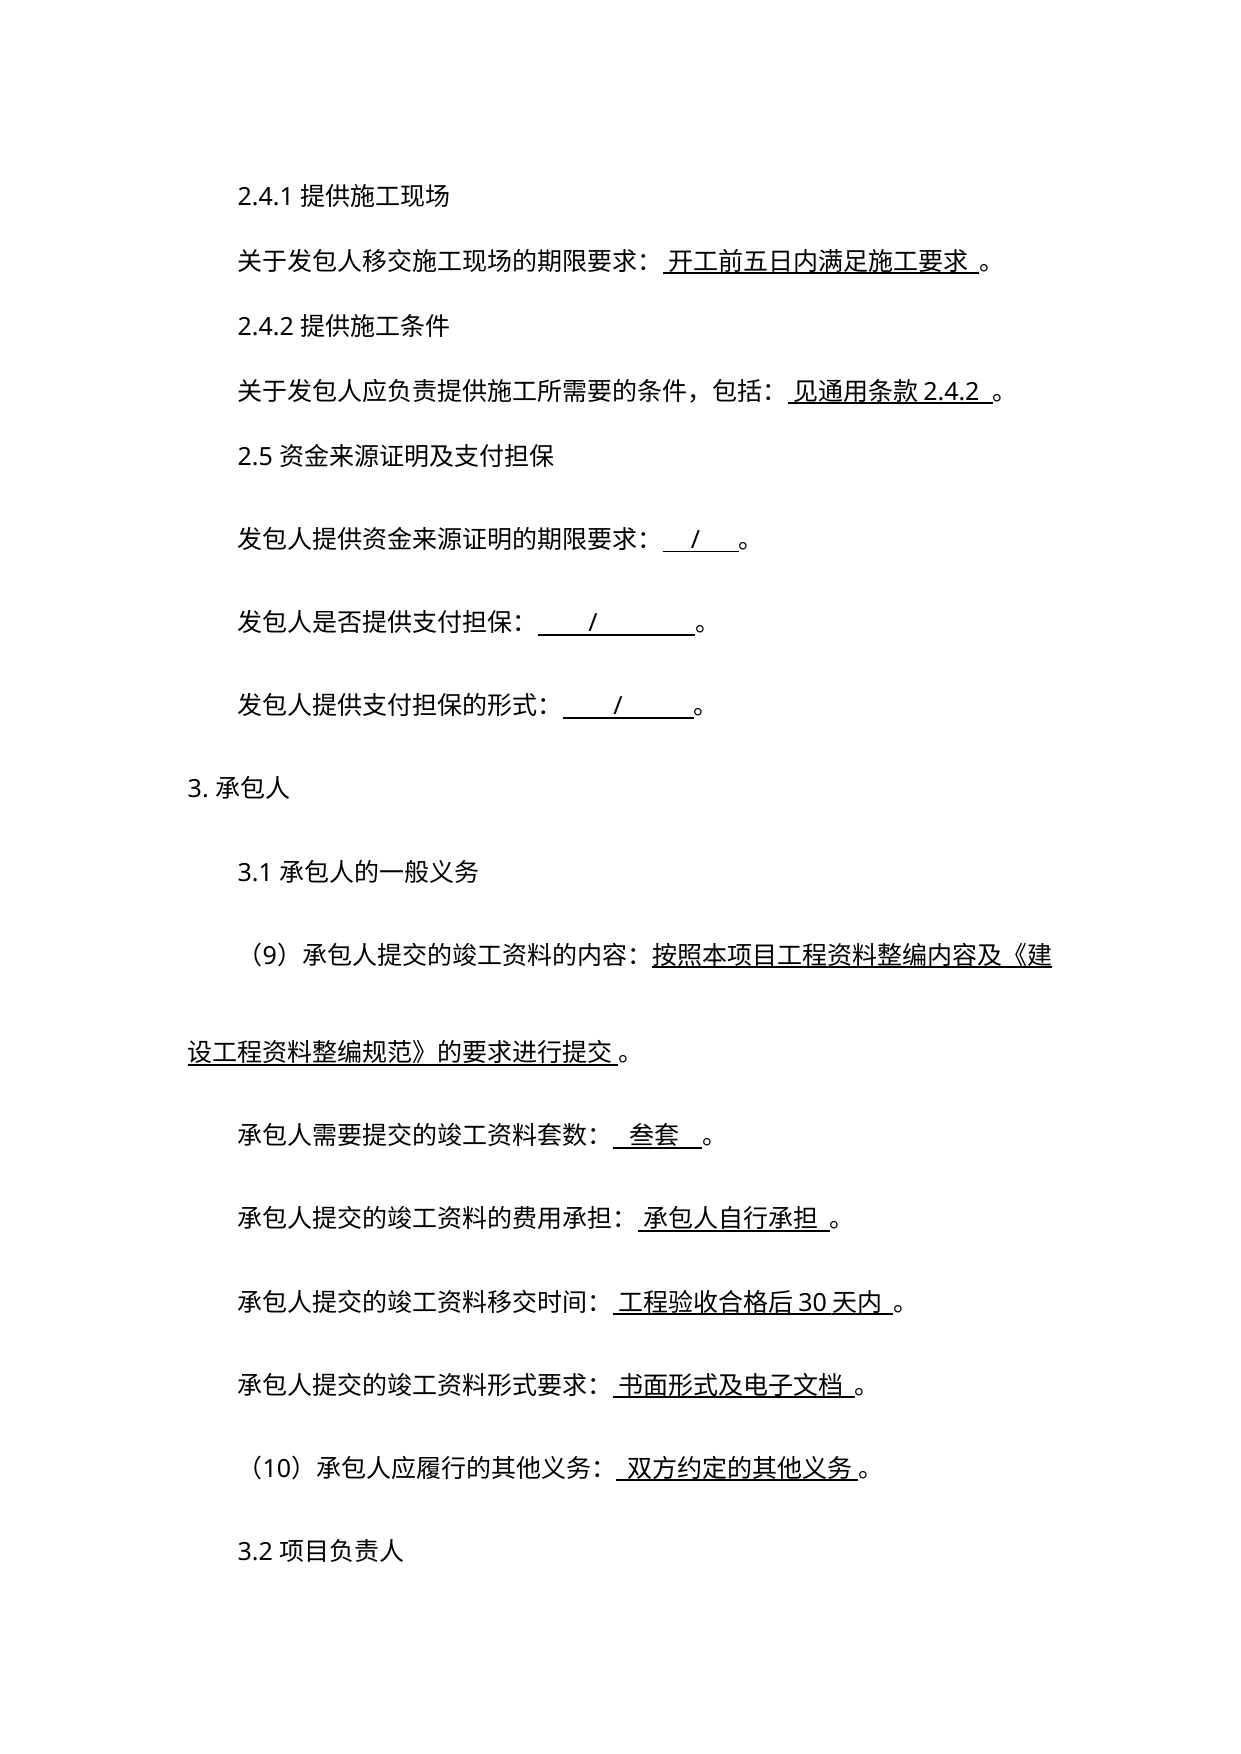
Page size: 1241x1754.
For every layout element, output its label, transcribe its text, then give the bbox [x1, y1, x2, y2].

text 发包人提供资金来源证明的期限要求： / 。 [187, 505, 1053, 570]
text 发包人提供支付担保的形式： / 。 [187, 671, 1053, 736]
text 2.4.2 提供施工条件 [187, 292, 1053, 357]
text 关于发包人移交施工现场的期限要求： 开工前五日内满足施工要求 。 [187, 227, 1053, 292]
text 3. 承包人 [187, 754, 1053, 819]
text 承包人提交的竣工资料移交时间： 工程验收合格后30天内 。 [187, 1268, 1053, 1333]
text 承包人提交的竣工资料形式要求： 书面形式及电子文档 。 [187, 1351, 1053, 1416]
text 3.2 项目负责人 [187, 1517, 1053, 1582]
text 2.4.1 提供施工现场 [187, 162, 1053, 227]
text （10）承包人应履行的其他义务： 双方约定的其他义务 。 [187, 1434, 1053, 1499]
text 承包人提交的竣工资料的费用承担： 承包人自行承担 。 [187, 1184, 1053, 1249]
text 发包人是否提供支付担保： / 。 [187, 588, 1053, 653]
text 3.1 承包人的一般义务 [187, 838, 1053, 903]
text （9）承包人提交的竣工资料的内容：按照本项目工程资料整编内容及《建设工程资料整编规范》的要求进行提交 。 [187, 921, 1053, 1083]
text 2.5 资金来源证明及支付担保 [187, 422, 1053, 487]
text 关于发包人应负责提供施工所需要的条件，包括： 见通用条款2.4.2 。 [187, 357, 1053, 422]
text 承包人需要提交的竣工资料套数： 叁套 。 [187, 1101, 1053, 1166]
